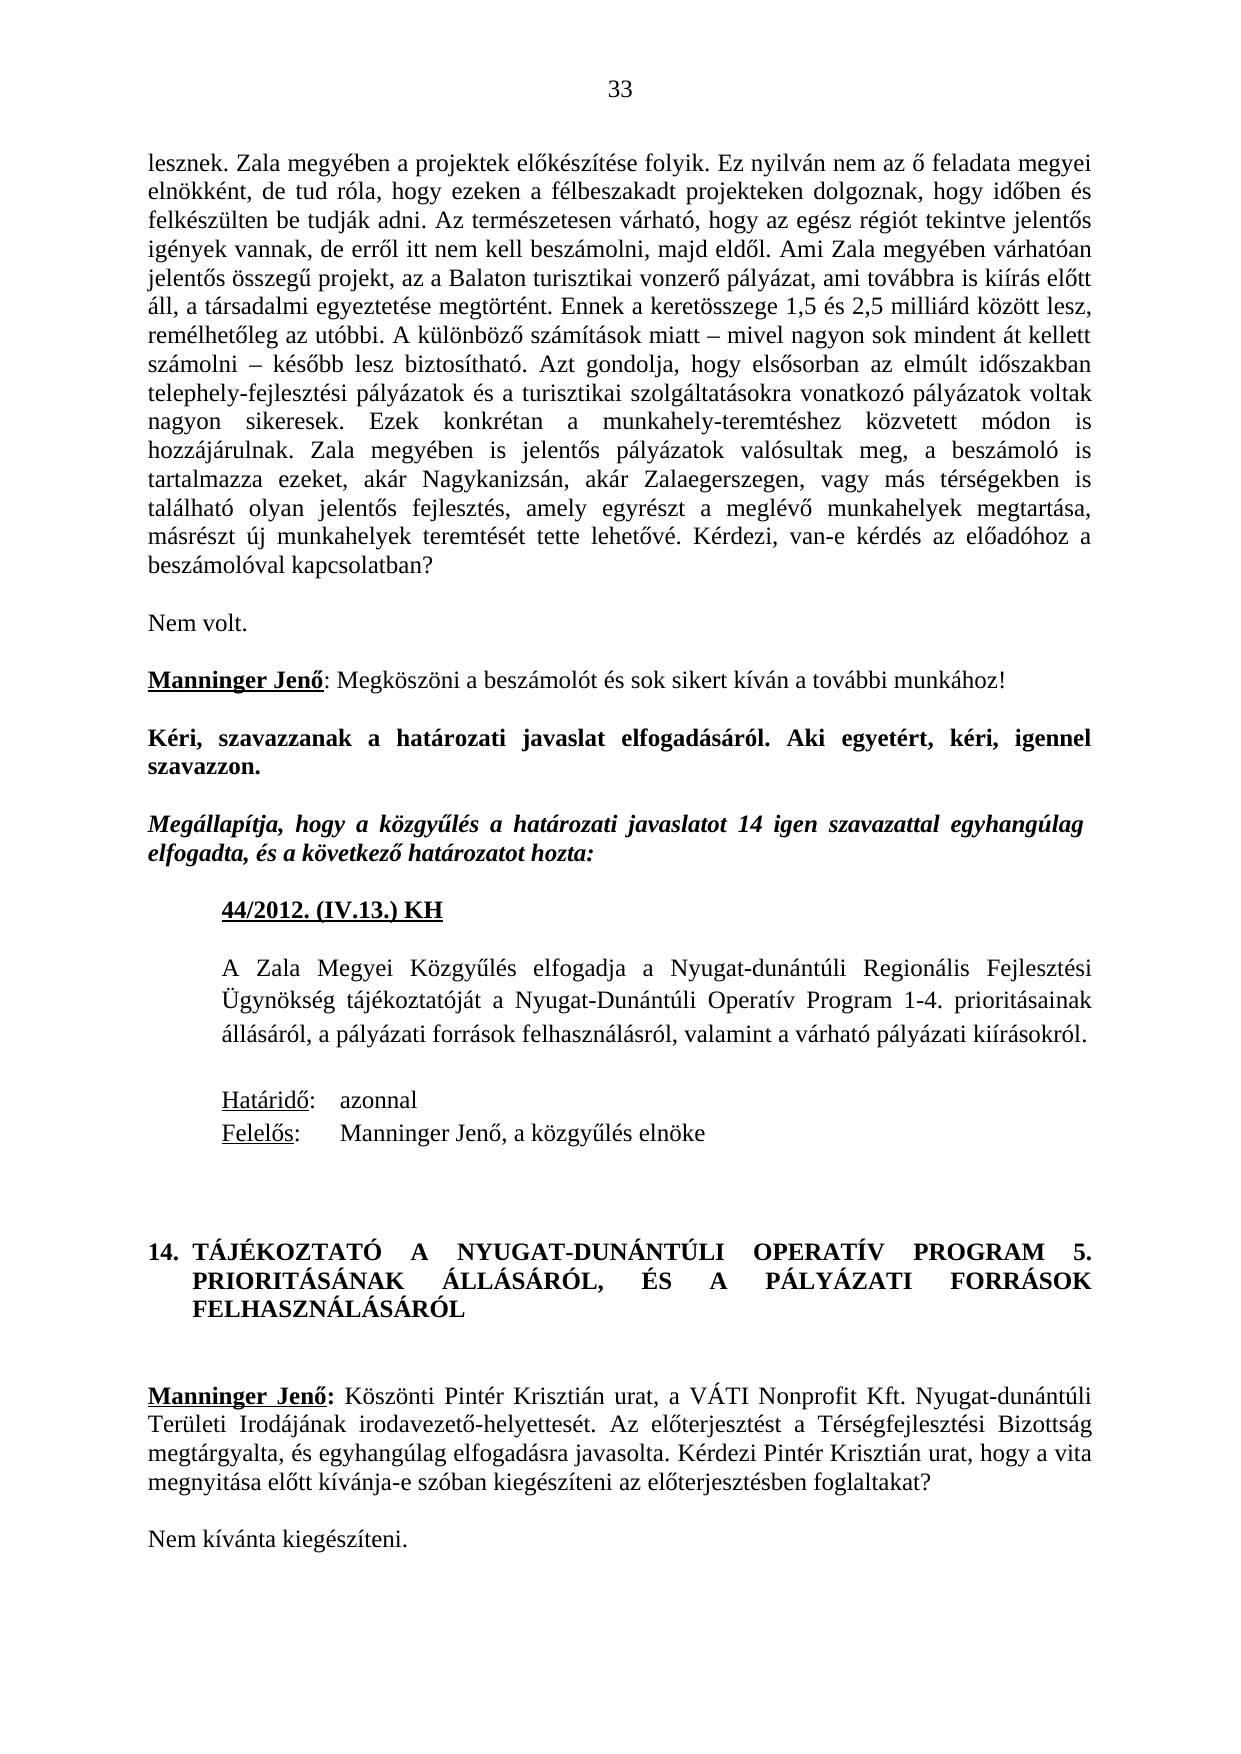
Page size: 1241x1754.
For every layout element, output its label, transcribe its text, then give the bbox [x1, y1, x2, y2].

text 44/2012. (IV.13.) KH [221, 895, 1093, 924]
title Manninger Jenő: Köszönti Pintér Krisztián urat, a VÁTI Nonprofit Kft. Nyugat-dunántúli Területi Irodájának irodavezető-helyettesét. Az előterjesztést a Térségfejlesztési Bizottság megtárgyalta, és egyhangúlag elfogadásra javasolta. Kérdezi Pintér Krisztián urat, hogy a vita megnyitása előtt kívánja-e szóban kiegészíteni az előterjesztésben foglaltakat? [148, 1381, 1093, 1496]
text Nem kívánta kiegészíteni. [148, 1524, 1093, 1553]
text Határidő: azonnal [221, 1085, 1093, 1113]
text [148, 148, 1093, 579]
text Megállapítja, hogy a közgyűlés a határozati javaslatot 14 igen szavazattal egyhangúlag elfogadta, és a következő határozatot hozta: [148, 809, 1085, 866]
text Kéri, szavazzanak a határozati javaslat elfogadásáról. Aki egyetért, kéri, igennel szavazzon. [148, 723, 1093, 780]
text A Zala Megyei Közgyűlés elfogadja a Nyugat-dunántúli Regionális Fejlesztési Ügynökség tájékoztatóját a Nyugat-Dunántúli Operatív Program 1-4. prioritásainak állásáról, a pályázati források felhasználásról, valamint a várható pályázati kiírásokról. [221, 953, 1093, 1047]
text Manninger Jenő: Megköszöni a beszámolót és sok sikert kíván a további munkához! [148, 665, 1093, 694]
title TÁJÉKOZTATÓ A NYUGAT-DUNÁNTÚLI OPERATÍV PROGRAM 5. PRIORITÁSÁNAK ÁLLÁSÁRÓL, ÉS A PÁLYÁZATI FORRÁSOK FELHASZNÁLÁSÁRÓL [148, 1237, 1093, 1323]
text Nem volt. [148, 608, 1093, 636]
text Felelős: Manninger Jenő, a közgyűlés elnöke [221, 1118, 1093, 1146]
